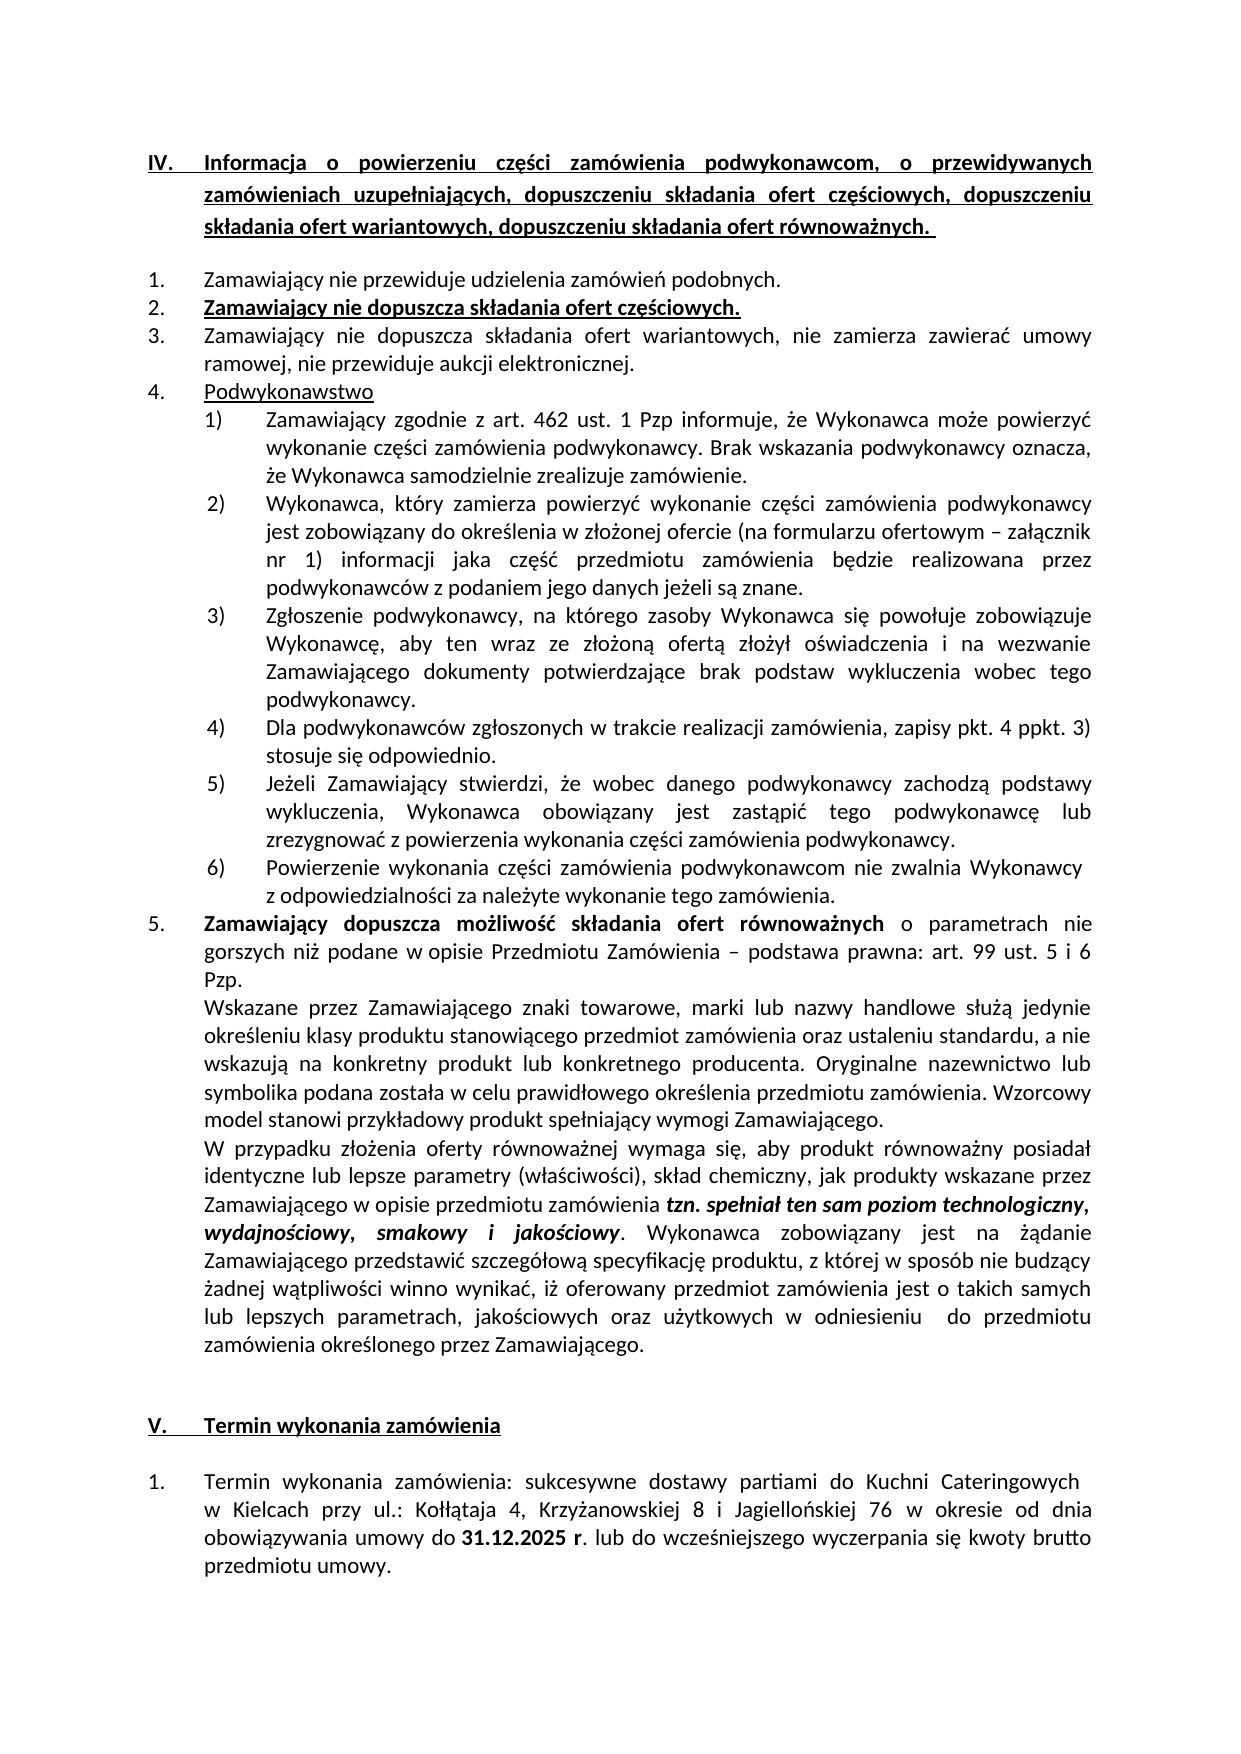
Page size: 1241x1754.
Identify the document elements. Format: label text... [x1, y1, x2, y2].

text 1. Zamawiający nie przewiduje udzielenia zamówień podobnych. [148, 265, 1093, 293]
text 3) Zgłoszenie podwykonawcy, na którego zasoby Wykonawca się powołuje zobowiązuje Wykonawcę, aby ten wraz ze złożoną ofertą złożył oświadczenia i na wezwanie Zamawiającego dokumenty potwierdzające brak podstaw wykluczenia wobec tego podwykonawcy. [207, 601, 1093, 713]
text IV. Informacja o powierzeniu części zamówienia podwykonawcom, o przewidywanych zamówieniach uzupełniających, dopuszczeniu składania ofert częściowych, dopuszczeniu składania ofert wariantowych, dopuszczeniu składania ofert równoważnych. [148, 173, 1093, 240]
text 4) Dla podwykonawców zgłoszonych w trakcie realizacji zamówienia, zapisy pkt. 4 ppkt. 3) stosuje się odpowiednio. [207, 713, 1093, 769]
text 5. Zamawiający dopuszcza możliwość składania ofert równoważnych o parametrach nie gorszych niż podane w opisie Przedmiotu Zamówienia – podstawa prawna: art. 99 ust. 5 i 6 Pzp. [148, 909, 1093, 993]
text 3. Zamawiający nie dopuszcza składania ofert wariantowych, nie zamierza zawierać umowy ramowej, nie przewiduje aukcji elektronicznej. [148, 321, 1093, 377]
text IV. Informacja o powierzeniu części zamówienia podwykonawcom, o przewidywanych zamówieniach uzupełniających, dopuszczeniu składania ofert częściowych, dopuszczeniu składania ofert wariantowych, dopuszczeniu składania ofert równoważnych. [148, 148, 1093, 172]
text 1) Zamawiający zgodnie z art. 462 ust. 1 Pzp informuje, że Wykonawca może powierzyć wykonanie części zamówienia podwykonawcy. Brak wskazania podwykonawcy oznacza, że Wykonawca samodzielnie zrealizuje zamówienie. [204, 405, 1093, 489]
text 6) Powierzenie wykonania części zamówienia podwykonawcom nie zwalnia Wykonawcy z odpowiedzialności za należyte wykonanie tego zamówienia. [207, 853, 1093, 909]
text V. Termin wykonania zamówienia [148, 1411, 1148, 1439]
text 5) Jeżeli Zamawiający stwierdzi, że wobec danego podwykonawcy zachodzą podstawy wykluczenia, Wykonawca obowiązany jest zastąpić tego podwykonawcę lub zrezygnować z powierzenia wykonania części zamówienia podwykonawcy. [207, 769, 1093, 853]
list Termin wykonania zamówienia: sukcesywne dostawy partiami do Kuchni Cateringowych w Kielcach przy ul.: Kołłątaja 4, Krzyżanowskiej 8 i Jagiellońskiej 76 w okresie od dnia obowiązywania umowy do 31.12.2025 r. lub do wcześniejszego wyczerpania się kwoty brutto przedmiotu umowy. [148, 1467, 1093, 1579]
text 2) Wykonawca, który zamierza powierzyć wykonanie części zamówienia podwykonawcy jest zobowiązany do określenia w złożonej ofercie (na formularzu ofertowym – załącznik nr 1) informacji jaka część przedmiotu zamówienia będzie realizowana przez podwykonawców z podaniem jego danych jeżeli są znane. [207, 489, 1093, 601]
text W przypadku złożenia oferty równoważnej wymaga się, aby produkt równoważny posiadał identyczne lub lepsze parametry (właściwości), skład chemiczny, jak produkty wskazane przez Zamawiającego w opisie przedmiotu zamówienia tzn. spełniał ten sam poziom technologiczny, wydajnościowy, smakowy i jakościowy. Wykonawca zobowiązany jest na żądanie Zamawiającego przedstawić szczegółową specyfikację produktu, z której w sposób nie budzący żadnej wątpliwości winno wynikać, iż oferowany przedmiot zamówienia jest o takich samych lub lepszych parametrach, jakościowych oraz użytkowych w odniesieniu do przedmiotu zamówienia określonego przez Zamawiającego. [204, 1134, 1093, 1358]
text 4. Podwykonawstwo [148, 377, 1093, 405]
text 2. Zamawiający nie dopuszcza składania ofert częściowych. [148, 293, 1093, 321]
text Wskazane przez Zamawiającego znaki towarowe, marki lub nazwy handlowe służą jedynie określeniu klasy produktu stanowiącego przedmiot zamówienia oraz ustaleniu standardu, a nie wskazują na konkretny produkt lub konkretnego producenta. Oryginalne nazewnictwo lub symbolika podana została w celu prawidłowego określenia przedmiotu zamówienia. Wzorcowy model stanowi przykładowy produkt spełniający wymogi Zamawiającego. [204, 993, 1093, 1134]
